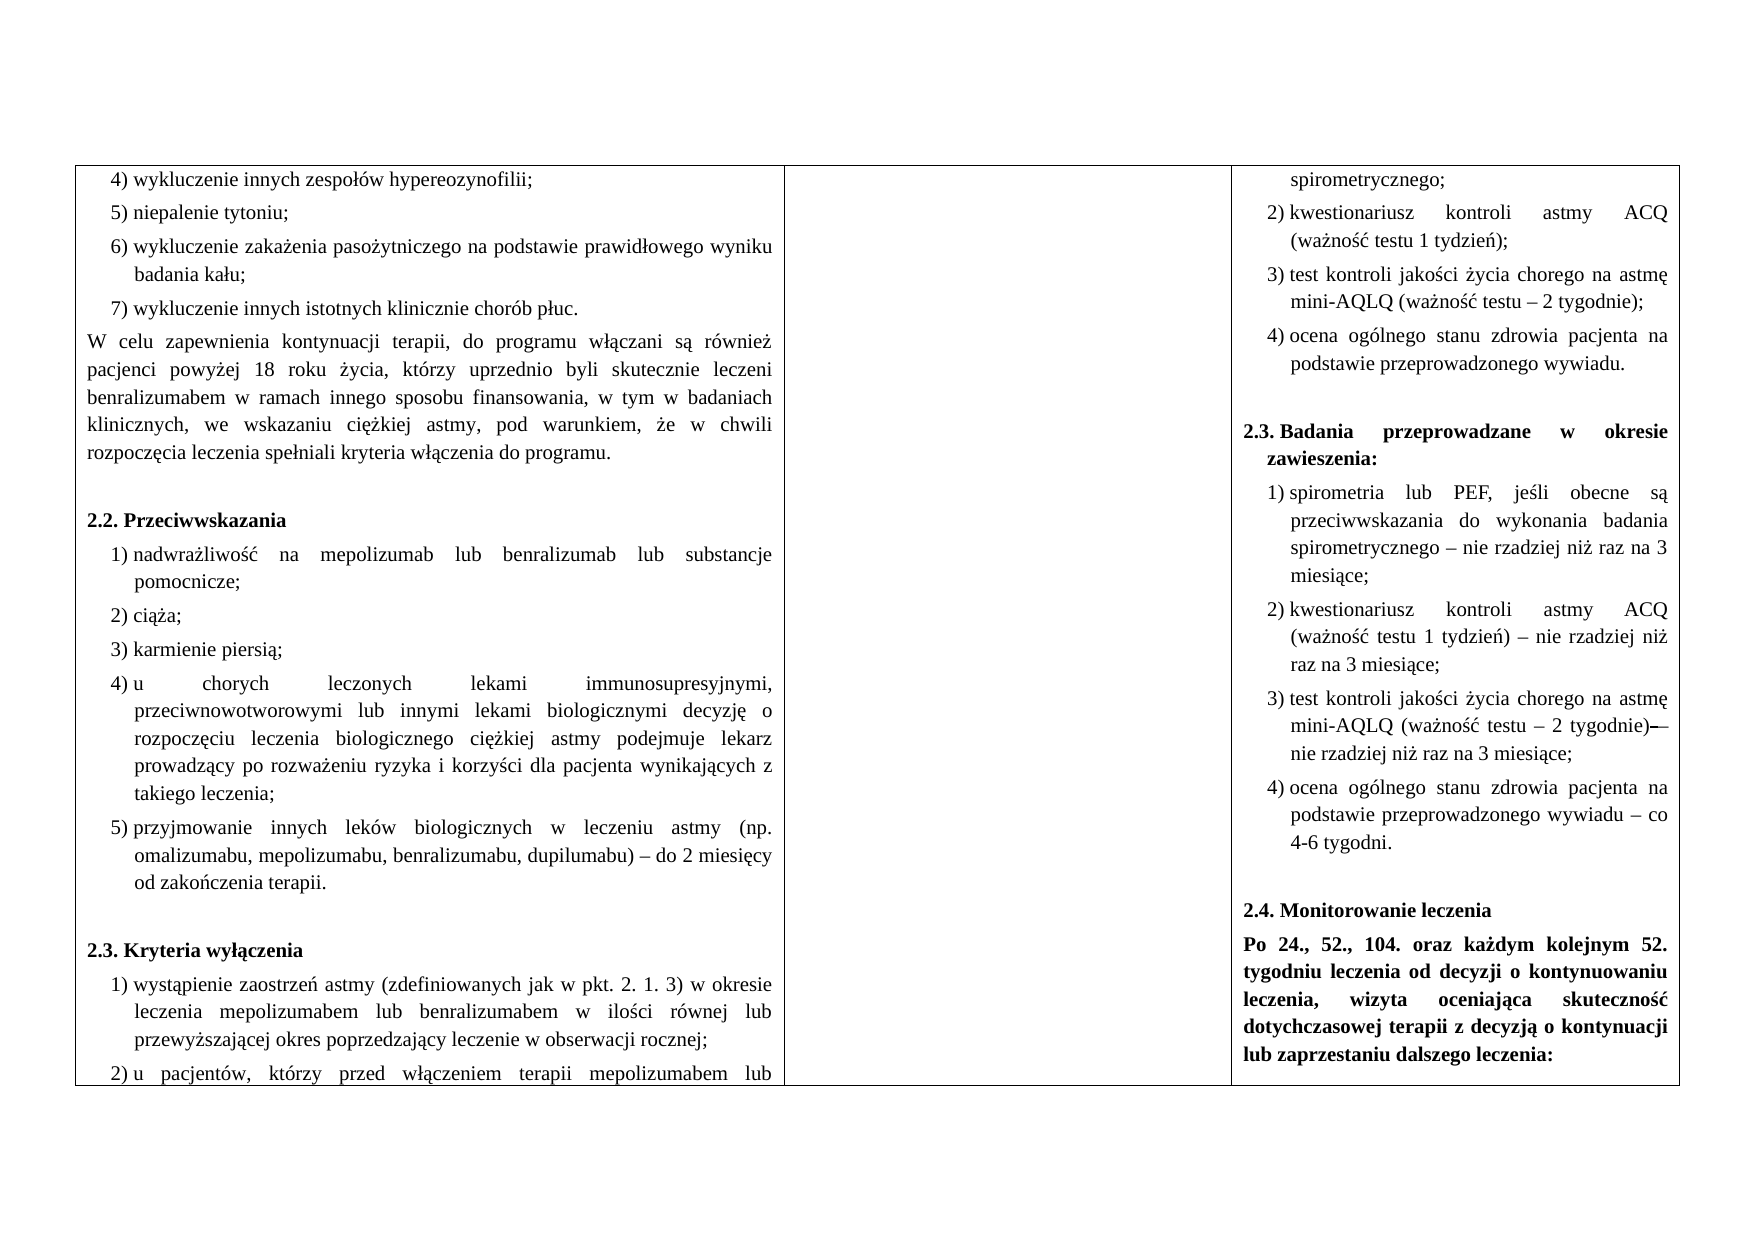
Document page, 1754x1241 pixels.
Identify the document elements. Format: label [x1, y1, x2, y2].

table_cell [76, 166, 784, 1085]
table_cell [785, 166, 1231, 1085]
table_cell [1232, 166, 1679, 1085]
